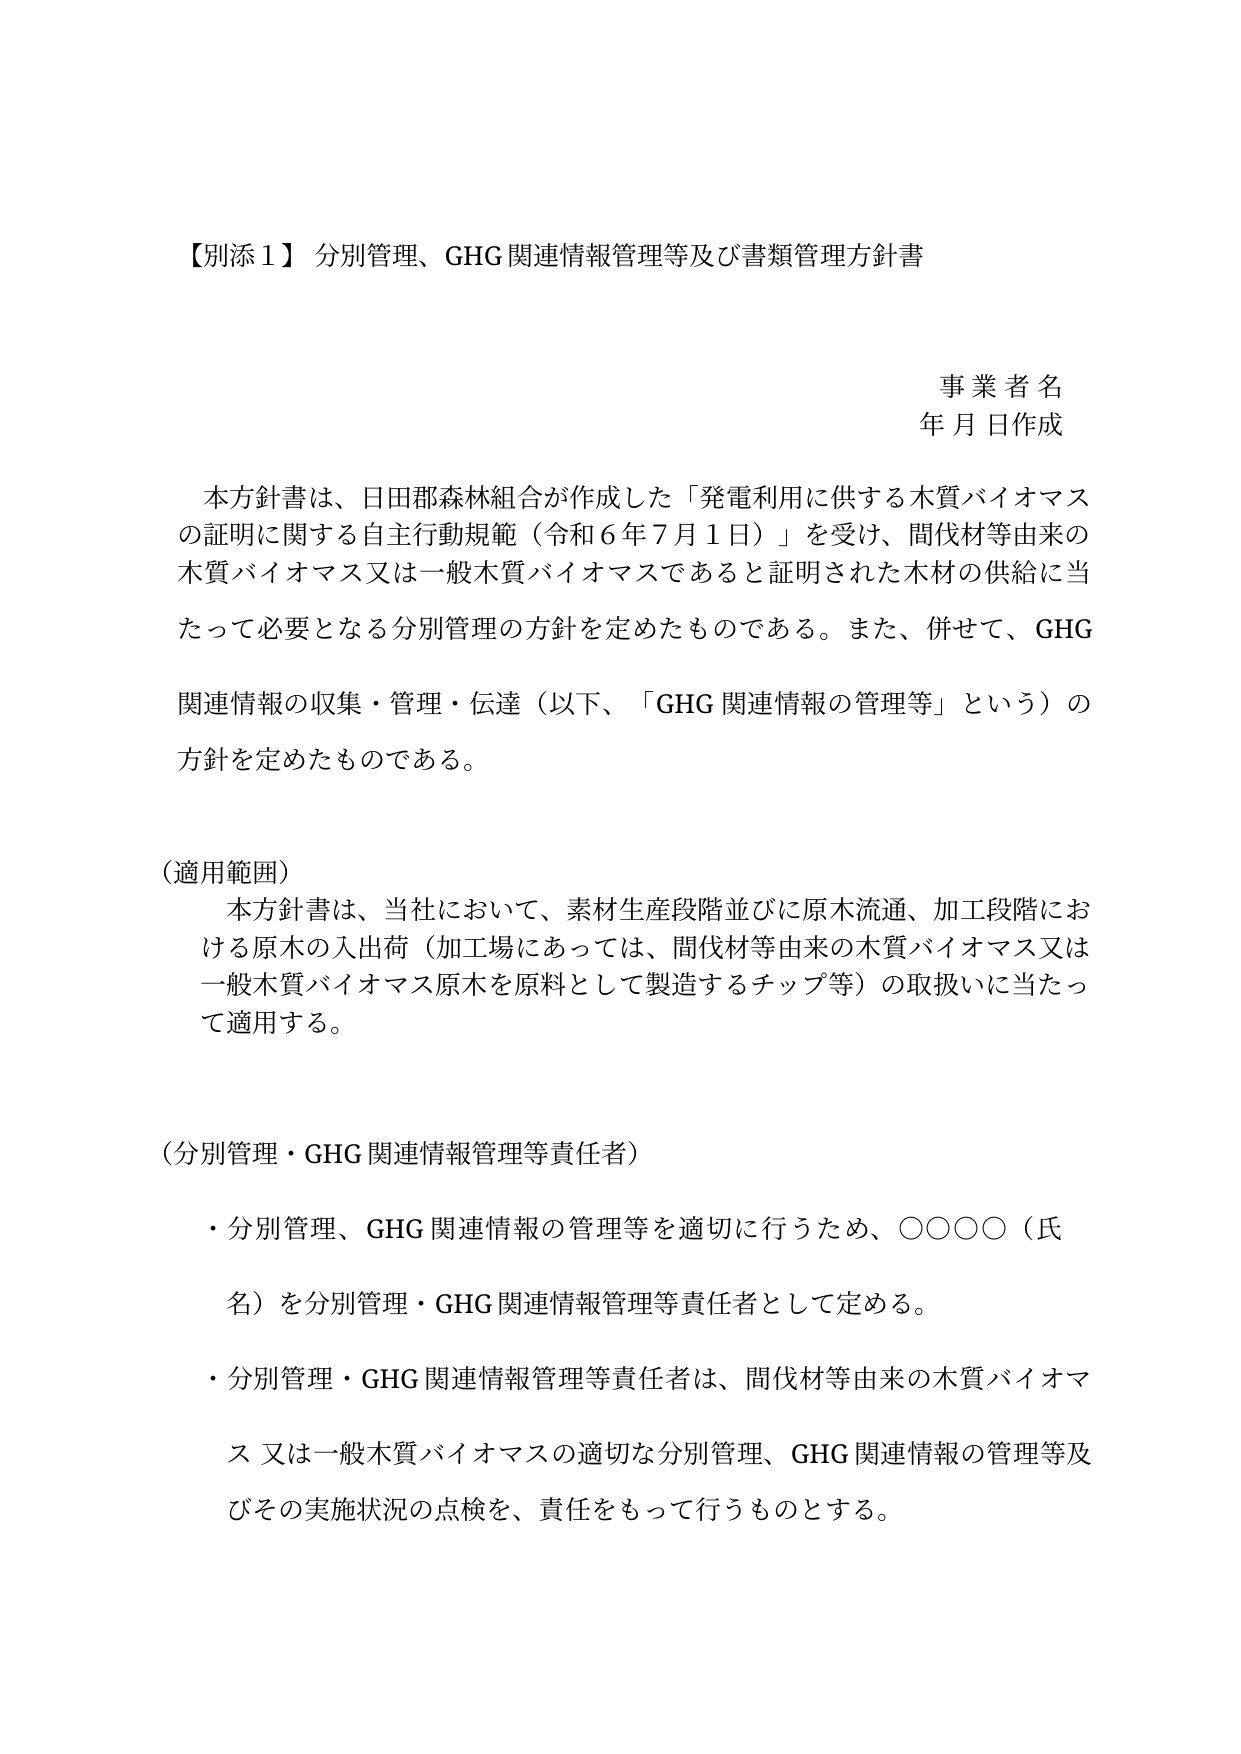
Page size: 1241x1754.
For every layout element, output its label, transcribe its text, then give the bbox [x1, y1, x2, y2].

text 事 業 者 名 [177, 367, 1063, 404]
text 本方針書は、日田郡森林組合が作成した「発電利用に供する木質バイオマスの証明に関する自主行動規範（令和６年７月１日）」を受け、間伐材等由来の木質バイオマス又は一般木質バイオマスであると証明された木材の供給に当たって必要となる分別管理の方針を定めたものである。また、併せて、GHG 関連情報の収集・管理・伝達（以下、「GHG 関連情報の管理等」という）の方針を定めたものである。 [177, 477, 1093, 777]
text 年 月 日作成 [177, 404, 1063, 442]
text ・分別管理、GHG関連情報の管理等を適切に行うため、○○○○（氏名）を分別管理・GHG関連情報管理等責任者として定める。 [200, 1190, 1063, 1340]
text 本方針書は、当社において、素材生産段階並びに原木流通、加工段階における原木の入出荷（加工場にあっては、間伐材等由来の木質バイオマス又は一般木質バイオマス原木を原料として製造するチップ等）の取扱いに当たって適用する。 [200, 890, 1093, 1040]
text 【別添１】 分別管理、GHG関連情報管理等及び書類管理方針書 [177, 217, 1063, 292]
text ・分別管理・GHG関連情報管理等責任者は、間伐材等由来の木質バイオマス 又は一般木質バイオマスの適切な分別管理、GHG関連情報の管理等及びその実施状況の点検を、責任をもって行うものとする。 [200, 1340, 1093, 1527]
text （分別管理・GHG関連情報管理等責任者） [148, 1115, 1063, 1190]
text （適用範囲） [148, 852, 1063, 890]
